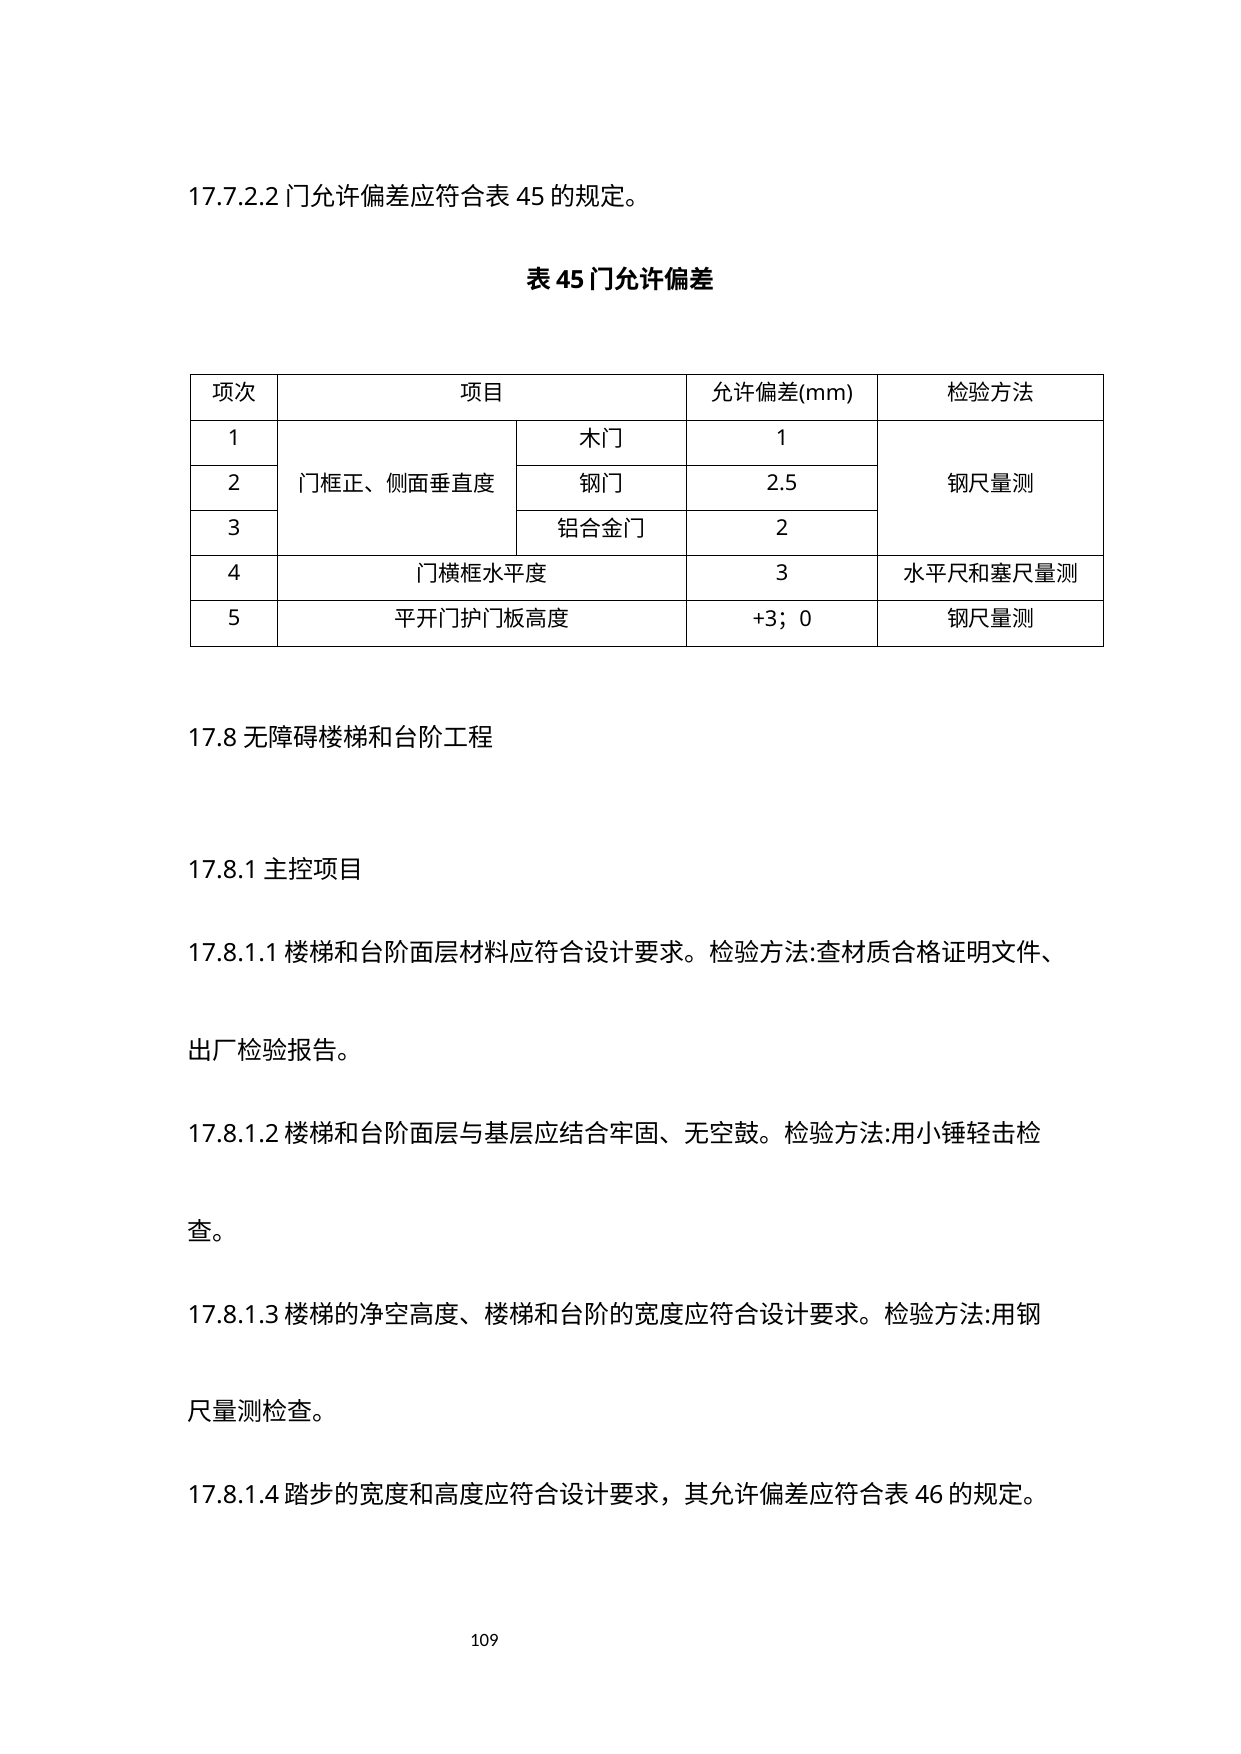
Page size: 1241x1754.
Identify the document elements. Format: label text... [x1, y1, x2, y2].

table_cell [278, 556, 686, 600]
text 17.8.1主控项目 [187, 835, 1053, 900]
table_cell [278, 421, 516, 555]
text 表45门允许偏差 [187, 245, 1053, 310]
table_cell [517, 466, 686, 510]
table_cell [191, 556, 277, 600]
text 17.8.1.1楼梯和台阶面层材料应符合设计要求。检验方法:查材质合格证明文件、出厂检验报告。 [187, 918, 1053, 1081]
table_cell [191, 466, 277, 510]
text 17.8 无障碍楼梯和台阶工程 [187, 378, 1053, 768]
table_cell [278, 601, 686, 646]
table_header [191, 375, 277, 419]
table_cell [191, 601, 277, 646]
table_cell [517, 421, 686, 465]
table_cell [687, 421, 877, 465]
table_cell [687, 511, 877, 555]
text 17.8.1.2楼梯和台阶面层与基层应结合牢固、无空鼓。检验方法:用小锤轻击检查。 [187, 1099, 1053, 1262]
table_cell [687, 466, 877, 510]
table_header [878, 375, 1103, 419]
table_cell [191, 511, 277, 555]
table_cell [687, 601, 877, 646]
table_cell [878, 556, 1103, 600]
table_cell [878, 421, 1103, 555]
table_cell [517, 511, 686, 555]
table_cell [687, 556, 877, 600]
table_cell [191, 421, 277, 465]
text 17.8.1.4踏步的宽度和高度应符合设计要求，其允许偏差应符合表 46的规定。 [187, 1460, 1053, 1525]
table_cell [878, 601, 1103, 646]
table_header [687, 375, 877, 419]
text 17.8.1.3楼梯的净空高度、楼梯和台阶的宽度应符合设计要求。检验方法:用钢尺量测检查。 [187, 1280, 1053, 1442]
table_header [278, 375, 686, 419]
text 17.7.2.2 门允许偏差应符合表 45的规定。 [187, 162, 1053, 227]
